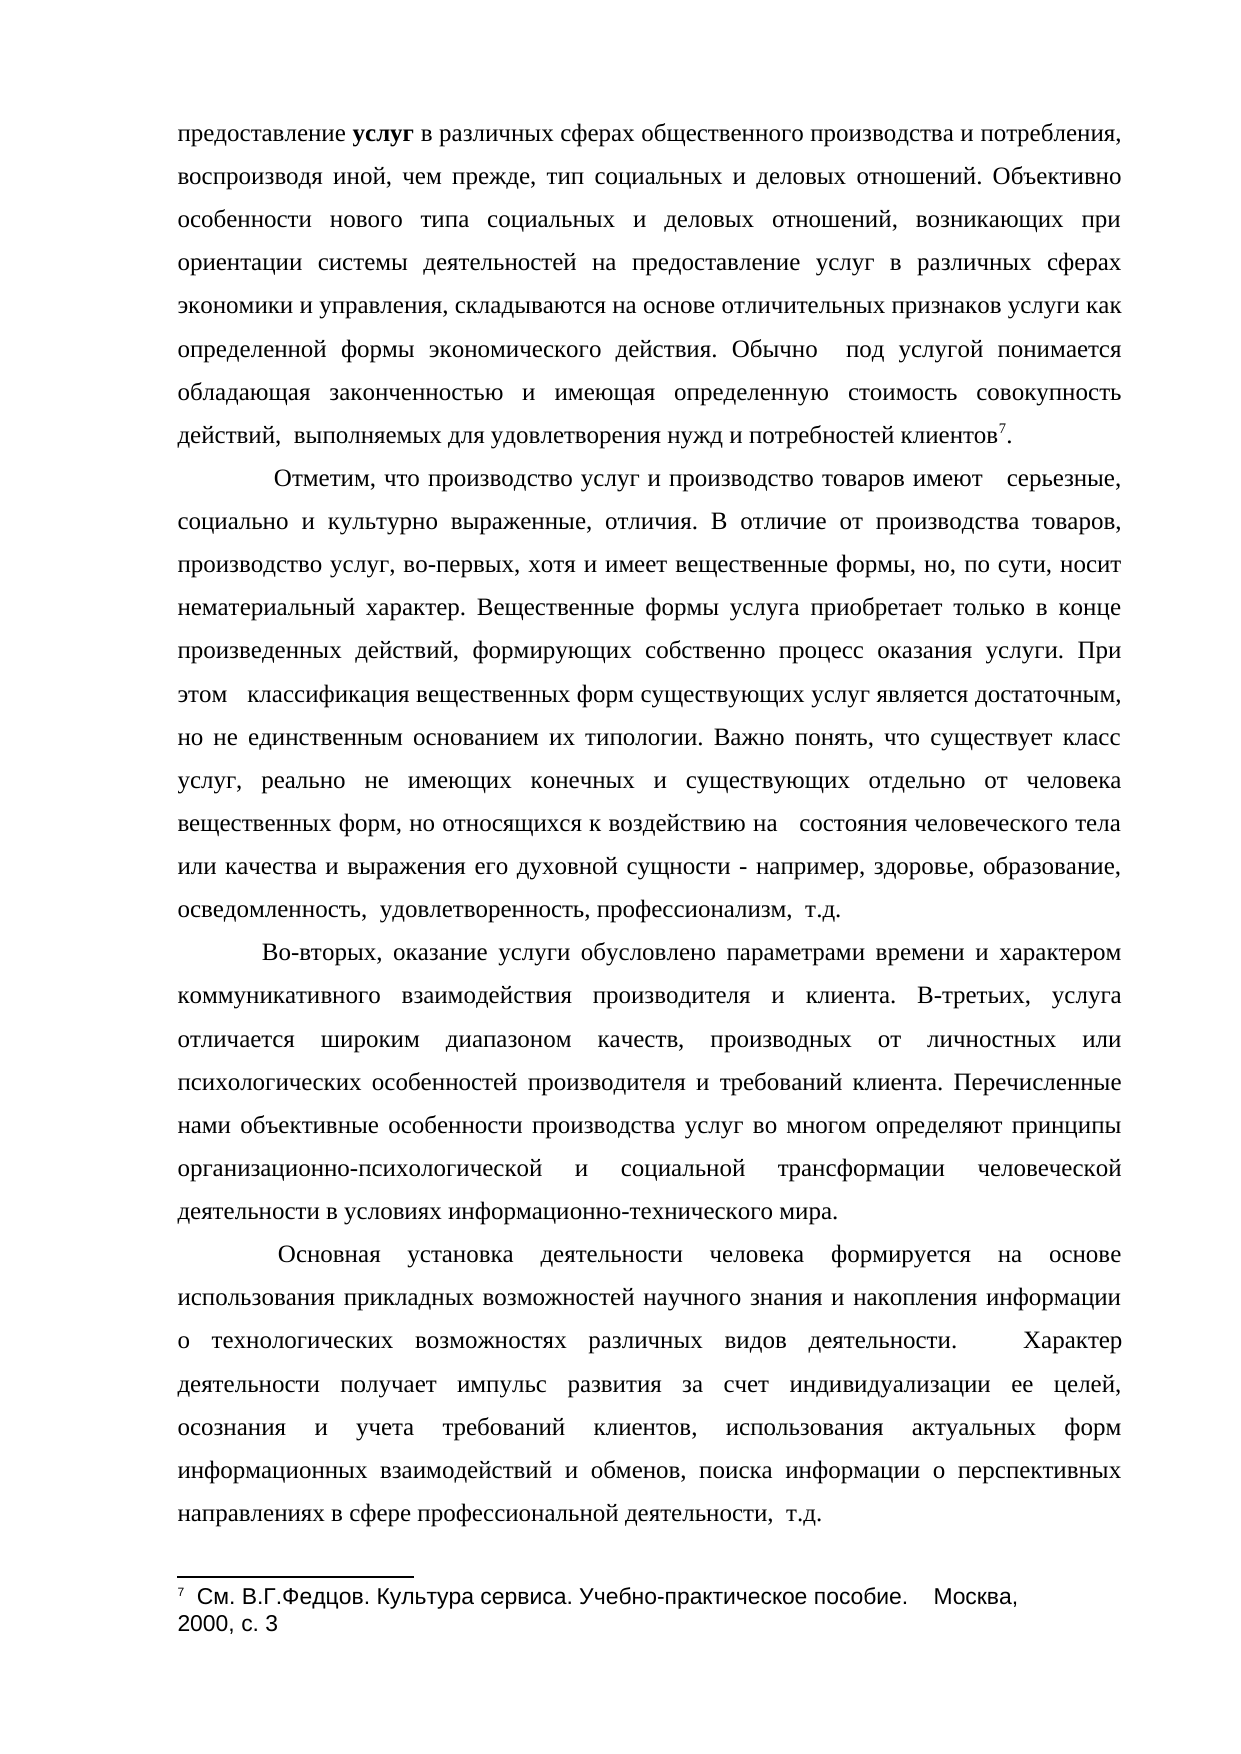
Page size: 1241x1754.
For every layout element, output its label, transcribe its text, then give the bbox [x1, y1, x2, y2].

text Основная установка деятельности человека формируется на основе использования прикладных возможностей научного знания и накопления информации о технологических возможностях различных видов деятельности. Характер деятельности получает импульс развития за счет индивидуализации ее целей, осознания и учета требований клиентов, использования актуальных форм информационных взаимодействий и обменов, поиска информации о перспективных направлениях в сфере профессиональной деятельности, т.д. [177, 1239, 1122, 1527]
text Во-вторых, оказание услуги обусловлено параметрами времени и характером коммуникативного взаимодействия производителя и клиента. В-третьих, услуга отличается широким диапазоном качеств, производных от личностных или психологических особенностей производителя и требований клиента. Перечисленные нами объективные особенности производства услуг во многом определяют принципы организационно-психологической и социальной трансформации человеческой деятельности в условиях информационно-технического мира. [177, 937, 1122, 1225]
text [177, 118, 1122, 449]
text Отметим, что производство услуг и производство товаров имеют серьезные, социально и культурно выраженные, отличия. В отличие от производства товаров, производство услуг, во-первых, хотя и имеет вещественные формы, но, по сути, носит нематериальный характер. Вещественные формы услуга приобретает только в конце произведенных действий, формирующих собственно процесс оказания услуги. При этом классификация вещественных форм существующих услуг является достаточным, но не единственным основанием их типологии. Важно понять, что существует класс услуг, реально не имеющих конечных и существующих отдельно от человека вещественных форм, но относящихся к воздействию на состояния человеческого тела или качества и выражения его духовной сущности - например, здоровье, образование, осведомленность, удовлетворенность, профессионализм, т.д. [177, 463, 1122, 923]
